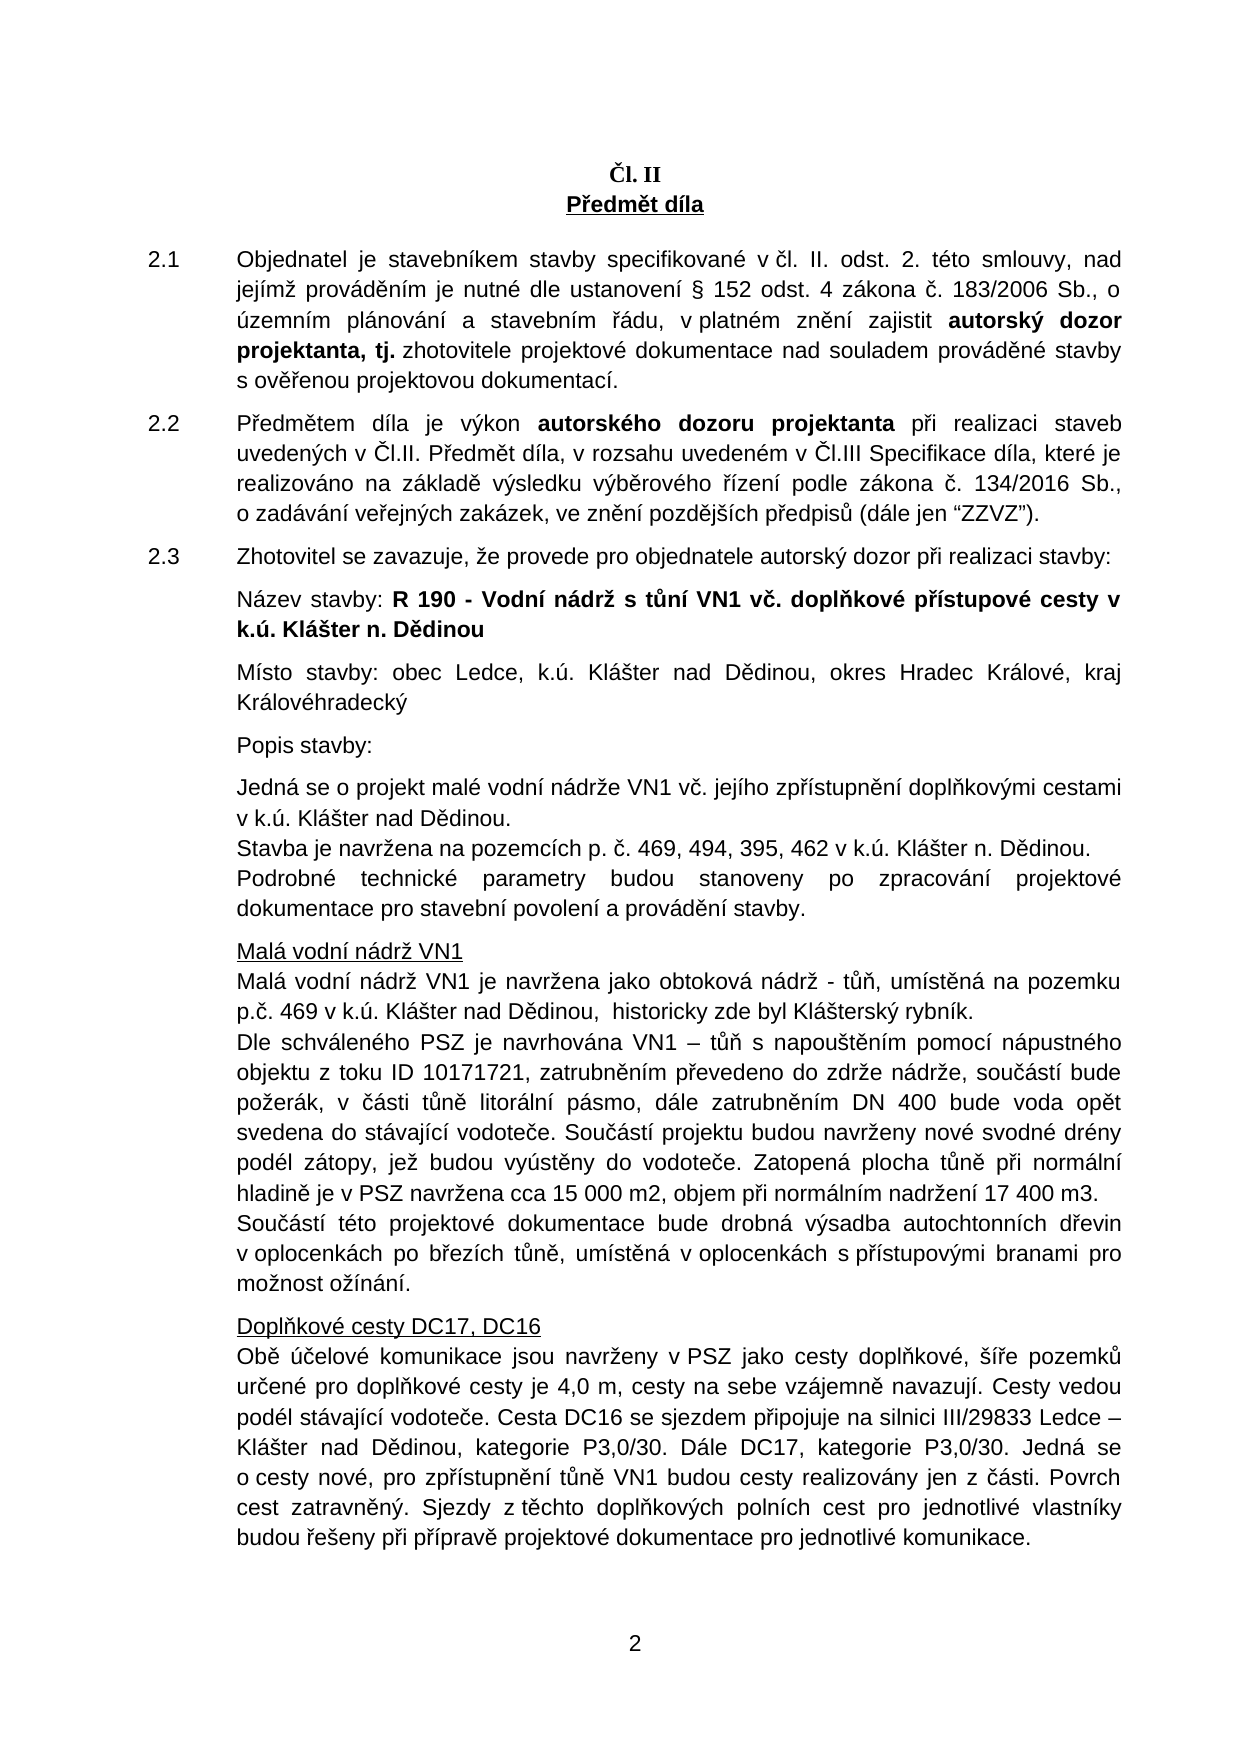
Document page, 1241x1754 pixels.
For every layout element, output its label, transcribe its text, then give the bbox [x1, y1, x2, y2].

text Malá vodní nádrž VN1 [236, 938, 1122, 964]
text Název stavby: R 190 - Vodní nádrž s tůní VN1 vč. doplňkové přístupové cesty v k.ú. Klášter n. Dědinou [236, 586, 1122, 642]
text Podrobné technické parametry budou stanoveny po zpracování projektové dokumentace pro stavební povolení a provádění stavby. [236, 865, 1122, 922]
text Čl. II [148, 161, 1122, 187]
text Obě účelové komunikace jsou navrženy v PSZ jako cesty doplňkové, šíře pozemků určené pro doplňkové cesty je 4,0 m, cesty na sebe vzájemně navazují. Cesty vedou podél stávající vodoteče. Cesta DC16 se sjezdem připojuje na silnici III/29833 Ledce – Klášter nad Dědinou, kategorie P3,0/30. Dále DC17, kategorie P3,0/30. Jedná se o cesty nové, pro zpřístupnění tůně VN1 budou cesty realizovány jen z části. Povrch cest zatravněný. Sjezdy z těchto doplňkových polních cest pro jednotlivé vlastníky budou řešeny při přípravě projektové dokumentace pro jednotlivé komunikace. [236, 1343, 1122, 1551]
text Dle schváleného PSZ je navrhována VN1 – tůň s napouštěním pomocí nápustného objektu z toku ID 10171721, zatrubněním převedeno do zdrže nádrže, součástí bude požerák, v části tůně litorální pásmo, dále zatrubněním DN 400 bude voda opět svedena do stávající vodoteče. Součástí projektu budou navrženy nové svodné drény podél zátopy, jež budou vyústěny do vodoteče. Zatopená plocha tůně při normální hladině je v PSZ navržena cca 15 000 m2, objem při normálním nadržení 17 400 m3. [236, 1028, 1122, 1206]
text Doplňkové cesty DC17, DC16 [236, 1313, 1122, 1339]
list Objednatel je stavebníkem stavby specifikované v čl. II. odst. 2. této smlouvy, nad jejímž prováděním je nutné dle ustanovení § 152 odst. 4 zákona č. 183/2006 Sb., o územním plánování a stavebním řádu, v platném znění zajistit autorský dozor projektanta, tj. zhotovitele projektové dokumentace nad souladem prováděné stavby s ověřenou projektovou dokumentací. [148, 246, 1122, 393]
list Zhotovitel se zavazuje, že provede pro objednatele autorský dozor při realizaci stavby: [148, 543, 1122, 569]
text Jedná se o projekt malé vodní nádrže VN1 vč. jejího zpřístupnění doplňkovými cestami v k.ú. Klášter nad Dědinou. [236, 774, 1122, 831]
text Součástí této projektové dokumentace bude drobná výsadba autochtonních dřevin v oplocenkách po březích tůně, umístěná v oplocenkách s přístupovými branami pro možnost ožínání. [236, 1210, 1122, 1297]
text Stavba je navržena na pozemcích p. č. 469, 494, 395, 462 v k.ú. Klášter n. Dědinou. [236, 835, 1122, 861]
text Popis stavby: [192, 732, 1122, 758]
list Předmětem díla je výkon autorského dozoru projektanta při realizaci staveb uvedených v Čl.II. Předmět díla, v rozsahu uvedeném v Čl.III Specifikace díla, které je realizováno na základě výsledku výběrového řízení podle zákona č. 134/2016 Sb., o zadávání veřejných zakázek, ve znění pozdějších předpisů (dále jen “ZZVZ”). [148, 410, 1122, 527]
text Malá vodní nádrž VN1 je navržena jako obtoková nádrž - tůň, umístěná na pozemku p.č. 469 v k.ú. Klášter nad Dědinou, historicky zde byl Klášterský rybník. [236, 968, 1122, 1025]
text Předmět díla [148, 191, 1122, 217]
text Místo stavby: obec Ledce, k.ú. Klášter nad Dědinou, okres Hradec Králové, kraj Královéhradecký [236, 659, 1122, 715]
